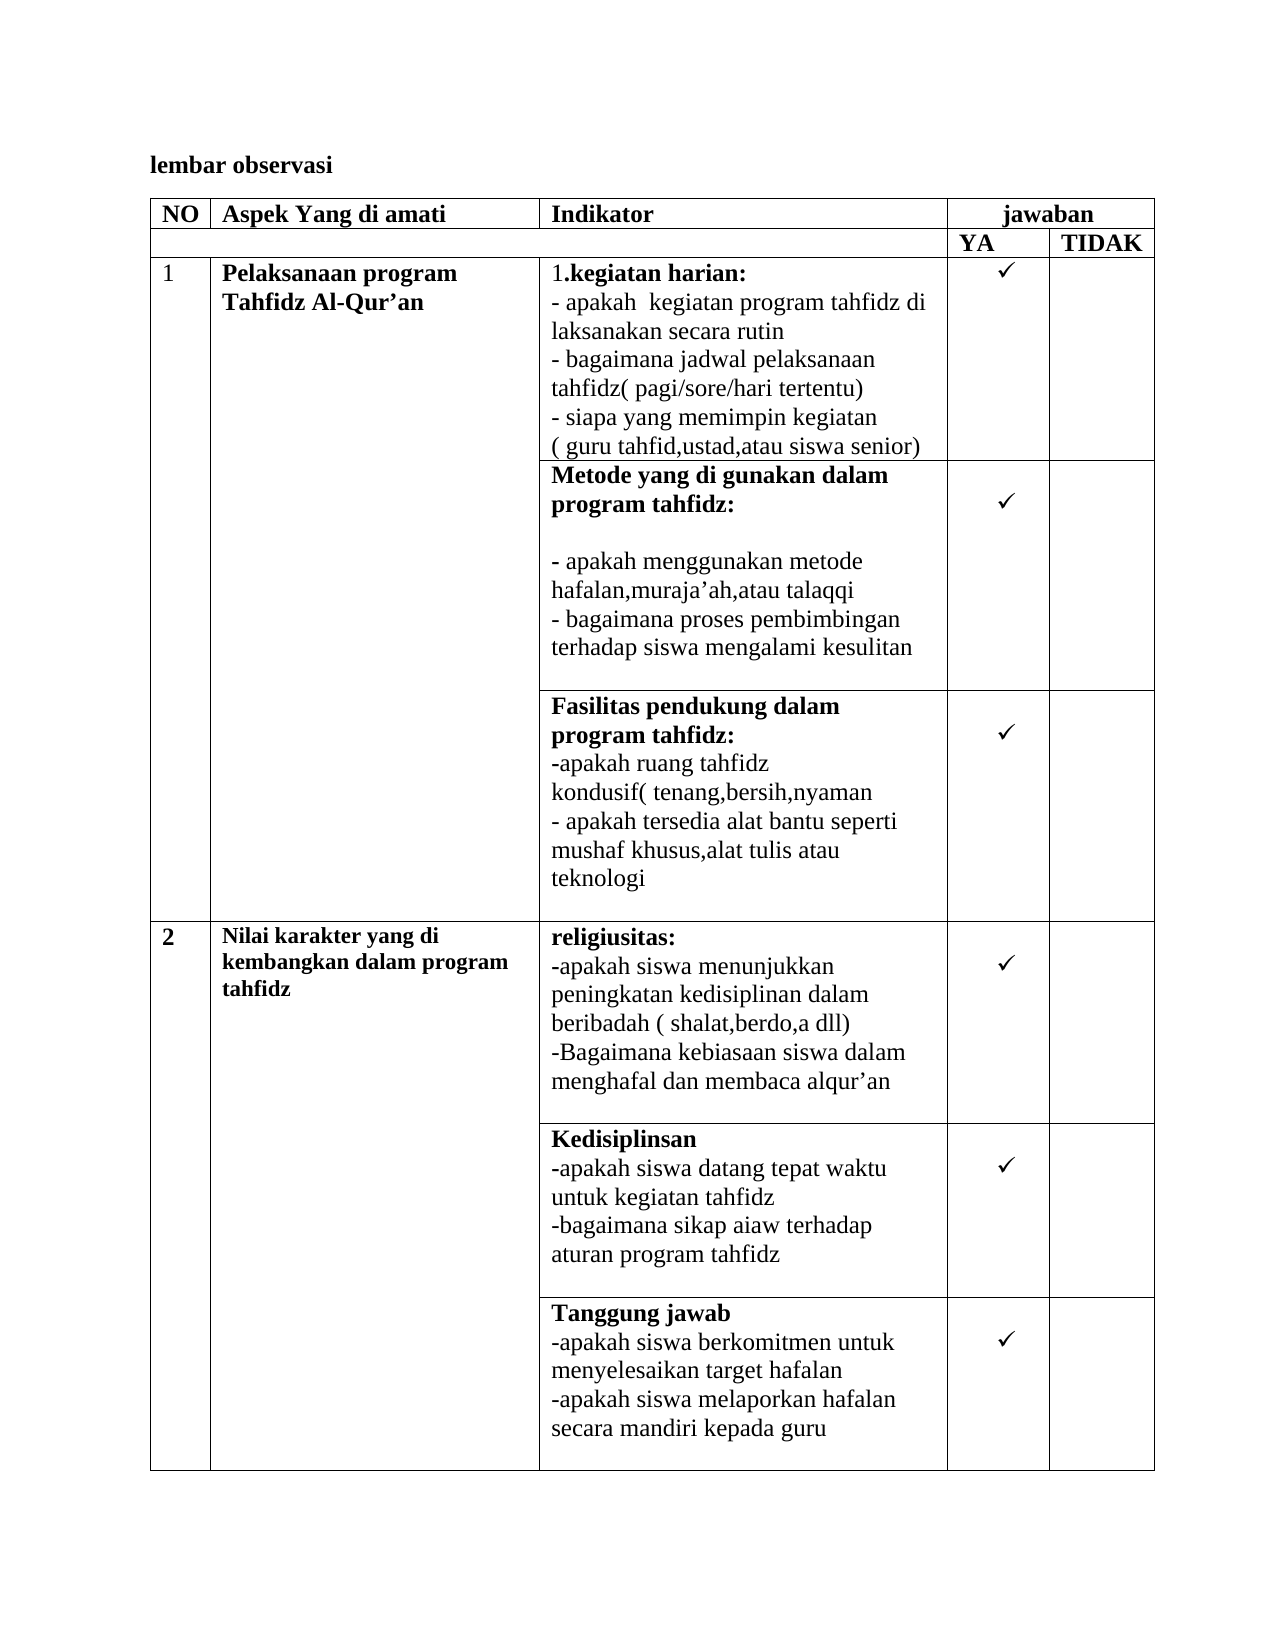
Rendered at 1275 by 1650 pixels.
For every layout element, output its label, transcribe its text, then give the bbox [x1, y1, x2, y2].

table_cell 1 [151, 258, 210, 921]
text lembar observasi [150, 150, 1125, 179]
table_cell 2 [151, 922, 210, 1470]
table_cell Tanggung jawab -apakah siswa berkomitmen untuk menyelesaikan target hafalan -apakah siswa melaporkan hafalan secara mandiri kepada guru [540, 1298, 947, 1470]
table_cell Fasilitas pendukung dalam program tahfidz: -apakah ruang tahfidz kondusif( tenang,bersih,nyaman - apakah tersedia alat bantu seperti mushaf khusus,alat tulis atau teknologi [540, 691, 947, 921]
table_cell [948, 258, 1049, 459]
table_header Indikator [540, 199, 947, 227]
table_cell Pelaksanaan program Tahfidz Al-Qur’an [211, 258, 539, 921]
table_cell Kedisiplinsan -apakah siswa datang tepat waktu untuk kegiatan tahfidz -bagaimana sikap aiaw terhadap aturan program tahfidz [540, 1124, 947, 1297]
table_cell [948, 461, 1049, 690]
table_cell religiusitas: -apakah siswa menunjukkan peningkatan kedisiplinan dalam beribadah ( shalat,berdo,a dll) -Bagaimana kebiasaan siswa dalam menghafal dan membaca alqur’an [540, 922, 947, 1123]
table_cell [1050, 1124, 1154, 1297]
table_cell [1050, 258, 1154, 459]
table_header Aspek Yang di amati [211, 199, 539, 227]
table_cell 1.kegiatan harian: - apakah kegiatan program tahfidz di laksanakan secara rutin - bagaimana jadwal pelaksanaan tahfidz( pagi/sore/hari tertentu) - siapa yang memimpin kegiatan ( guru tahfid,ustad,atau siswa senior) [540, 258, 947, 459]
table_cell TIDAK [1050, 229, 1154, 257]
table_cell [1050, 922, 1154, 1123]
table_cell [948, 1298, 1049, 1470]
table_cell [151, 229, 947, 257]
table_cell [1050, 691, 1154, 921]
table_cell [948, 922, 1049, 1123]
table_cell [948, 691, 1049, 921]
table_cell Metode yang di gunakan dalam program tahfidz: - apakah menggunakan metode hafalan,muraja’ah,atau talaqqi - bagaimana proses pembimbingan terhadap siswa mengalami kesulitan [540, 461, 947, 690]
table_header jawaban [948, 199, 1154, 227]
table_cell [948, 1124, 1049, 1297]
table_cell [1050, 461, 1154, 690]
table_cell YA [948, 229, 1049, 257]
table_header NO [151, 199, 210, 227]
table_cell [1050, 1298, 1154, 1470]
table_cell Nilai karakter yang di kembangkan dalam program tahfidz [211, 922, 539, 1470]
